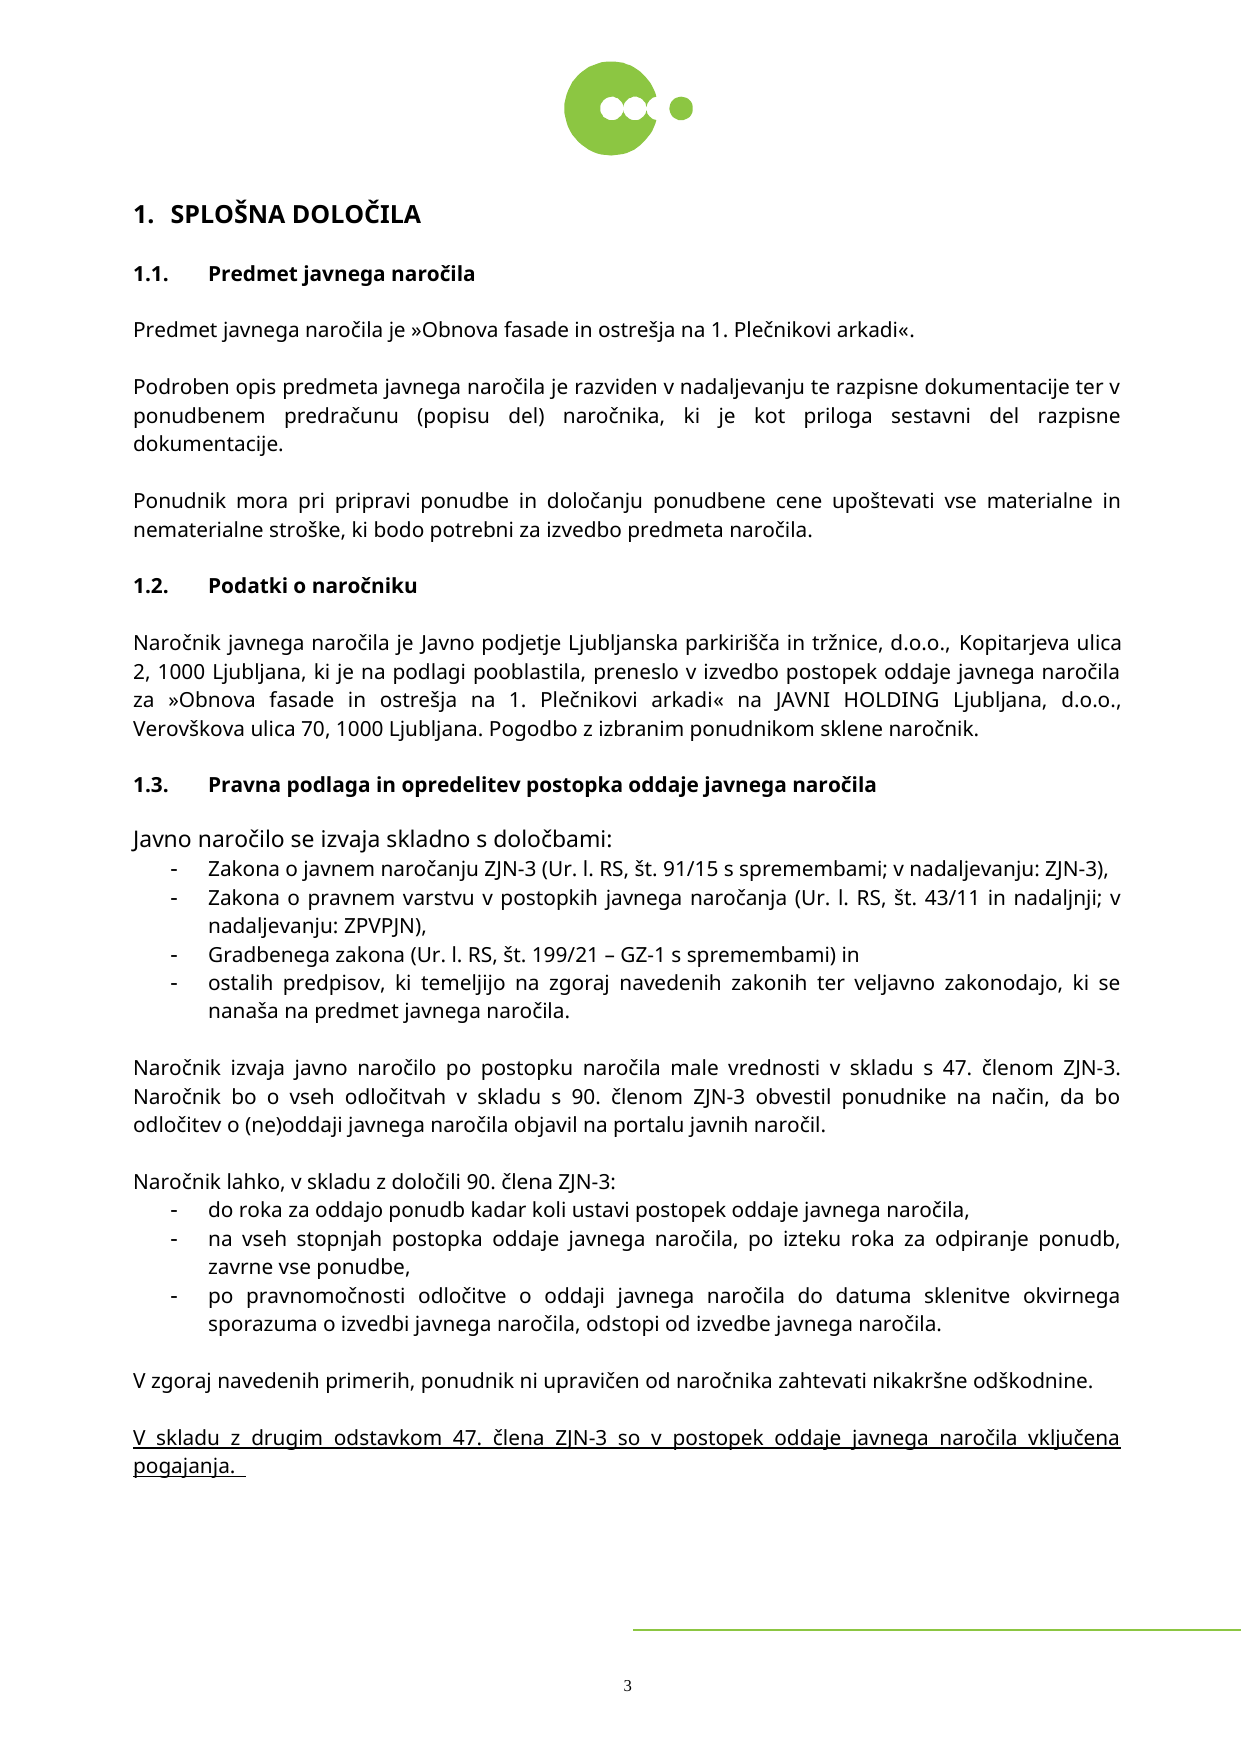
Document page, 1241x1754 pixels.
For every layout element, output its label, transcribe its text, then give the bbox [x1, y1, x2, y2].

list Podatki o naročniku [133, 572, 1122, 600]
list Gradbenega zakona (Ur. l. RS, št. 199/21 – GZ-1 s spremembami) in [170, 940, 1122, 968]
text V zgoraj navedenih primerih, ponudnik ni upravičen od naročnika zahtevati nikakršne odškodnine. [133, 1366, 1122, 1395]
text Naročnik lahko, v skladu z določili 90. člena ZJN-3: [133, 1167, 1122, 1196]
list Predmet javnega naročila [133, 259, 1122, 287]
text V skladu z drugim odstavkom 47. člena ZJN-3 so v postopek oddaje javnega naročila vključena pogajanja. [133, 1423, 1122, 1480]
list Zakona o javnem naročanju ZJN-3 (Ur. l. RS, št. 91/15 s spremembami; v nadaljevanju: ZJN-3), [170, 854, 1122, 883]
list SPLOŠNA DOLOČILA [133, 196, 1122, 230]
text Predmet javnega naročila je »Obnova fasade in ostrešja na 1. Plečnikovi arkadi«. [133, 316, 1122, 344]
text Podroben opis predmeta javnega naročila je razviden v nadaljevanju te razpisne dokumentacije ter v ponudbenem predračunu (popisu del) naročnika, ki je kot priloga sestavni del razpisne dokumentacije. [133, 372, 1122, 458]
list po pravnomočnosti odločitve o oddaji javnega naročila do datuma sklenitve okvirnega sporazuma o izvedbi javnega naročila, odstopi od izvedbe javnega naročila. [170, 1281, 1122, 1338]
text Naročnik izvaja javno naročilo po postopku naročila male vrednosti v skladu s 47. členom ZJN-3. Naročnik bo o vseh odločitvah v skladu s 90. členom ZJN-3 obvestil ponudnike na način, da bo odločitev o (ne)oddaji javnega naročila objavil na portalu javnih naročil. [133, 1053, 1122, 1139]
list na vseh stopnjah postopka oddaje javnega naročila, po izteku roka za odpiranje ponudb, zavrne vse ponudbe, [170, 1224, 1122, 1281]
list Pravna podlaga in opredelitev postopka oddaje javnega naročila [133, 771, 1122, 799]
text Naročnik javnega naročila je Javno podjetje Ljubljanska parkirišča in tržnice, d.o.o., Kopitarjeva ulica 2, 1000 Ljubljana, ki je na podlagi pooblastila, preneslo v izvedbo postopek oddaje javnega naročila za »Obnova fasade in ostrešja na 1. Plečnikovi arkadi« na JAVNI HOLDING Ljubljana, d.o.o., Verovškova ulica 70, 1000 Ljubljana. Pogodbo z izbranim ponudnikom sklene naročnik. [133, 628, 1122, 742]
list do roka za oddajo ponudb kadar koli ustavi postopek oddaje javnega naročila, [170, 1196, 1122, 1224]
text Javno naročilo se izvaja skladno s določbami: [133, 823, 1122, 854]
text Ponudnik mora pri pripravi ponudbe in določanju ponudbene cene upoštevati vse materialne in nematerialne stroške, ki bodo potrebni za izvedbo predmeta naročila. [133, 486, 1122, 543]
list Zakona o pravnem varstvu v postopkih javnega naročanja (Ur. l. RS, št. 43/11 in nadaljnji; v nadaljevanju: ZPVPJN), [170, 883, 1122, 940]
list ostalih predpisov, ki temeljijo na zgoraj navedenih zakonih ter veljavno zakonodajo, ki se nanaša na predmet javnega naročila. [170, 968, 1122, 1025]
